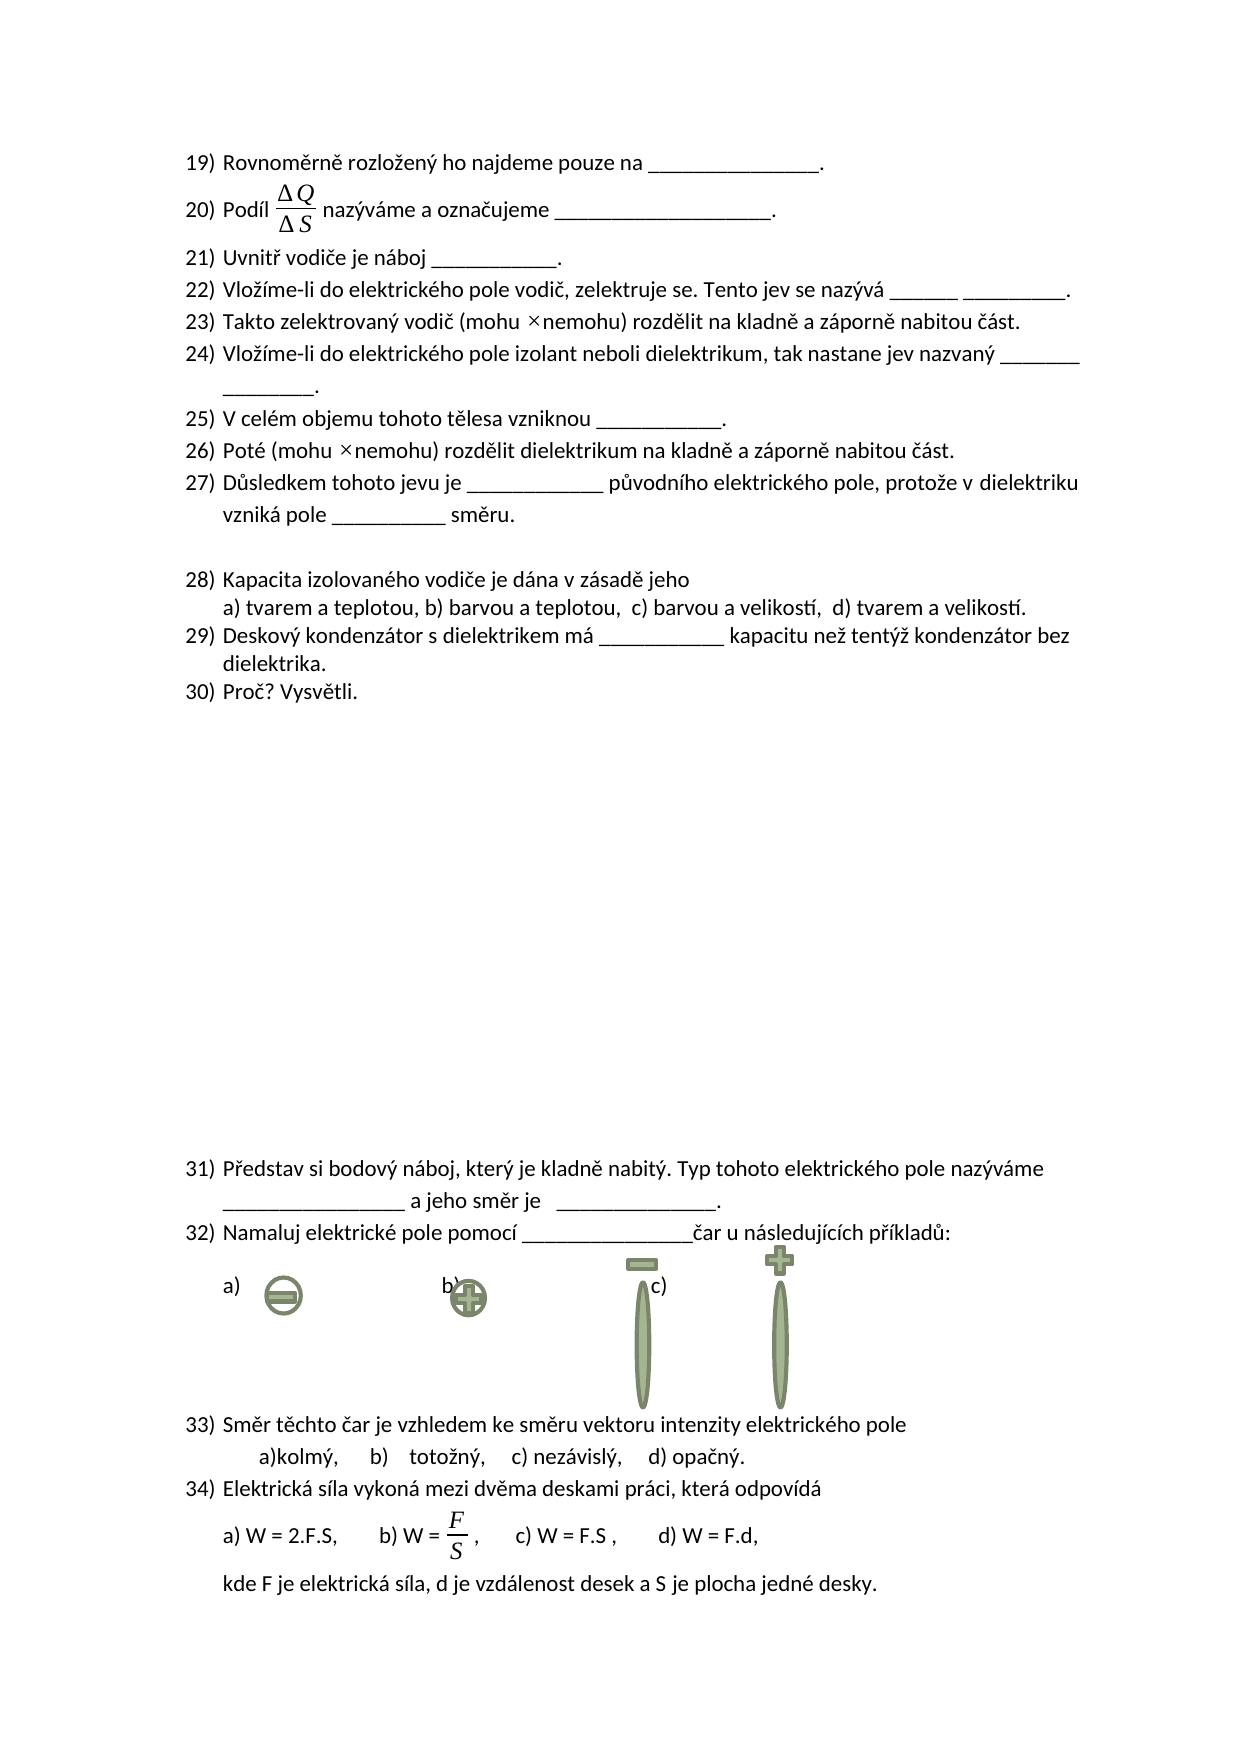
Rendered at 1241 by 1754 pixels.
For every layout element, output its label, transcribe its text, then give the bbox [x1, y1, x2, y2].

list a) tvarem a teplotou, b) barvou a teplotou, c) barvou a velikostí, d) tvarem a velikostí. [223, 593, 1093, 621]
list Vložíme-li do elektrického pole vodič, zelektruje se. Tento jev se nazývá ______ _________. [185, 275, 1093, 303]
list Takto zelektrovaný vodič (mohu nemohu) rozdělit na kladně a záporně nabitou část. [185, 307, 1093, 335]
list Kapacita izolovaného vodiče je dána v zásadě jeho [185, 565, 1093, 593]
list Proč? Vysvětli. [185, 677, 1093, 705]
list Rovnoměrně rozložený ho najdeme pouze na _______________. [185, 148, 1093, 176]
list Uvnitř vodiče je náboj ___________. [185, 243, 1093, 271]
list Deskový kondenzátor s dielektrikem má ___________ kapacitu než tentýž kondenzátor bez dielektrika. [185, 621, 1093, 677]
list a) W = 2.F.S, b) W = , c) W = F.S , d) W = F.d, [223, 1506, 1093, 1565]
list Podíl nazýváme a označujeme ___________________. [185, 180, 1093, 239]
list Důsledkem tohoto jevu je ____________ původního elektrického pole, protože v dielektriku vzniká pole __________ směru. [185, 468, 1093, 528]
list Elektrická síla vykoná mezi dvěma deskami práci, která odpovídá [185, 1474, 1093, 1502]
list V celém objemu tohoto tělesa vzniknou ___________. [185, 404, 1093, 432]
list a)kolmý, b) totožný, c) nezávislý, d) opačný. [223, 1442, 1093, 1470]
list Vložíme-li do elektrického pole izolant neboli dielektrikum, tak nastane jev nazvaný _______ ________. [185, 339, 1093, 400]
list kde F je elektrická síla, d je vzdálenost desek a S je plocha jedné desky. [223, 1569, 1093, 1597]
text a) b) c) [223, 1271, 1093, 1299]
list Poté (mohu nemohu) rozdělit dielektrikum na kladně a záporně nabitou část. [185, 436, 1093, 464]
list Představ si bodový náboj, který je kladně nabitý. Typ tohoto elektrického pole nazýváme ________________ a jeho směr je ______________. [185, 1154, 1093, 1214]
list Namaluj elektrické pole pomocí _______________čar u následujících příkladů: [185, 1218, 1093, 1246]
list Směr těchto čar je vzhledem ke směru vektoru intenzity elektrického pole [185, 1410, 1093, 1438]
